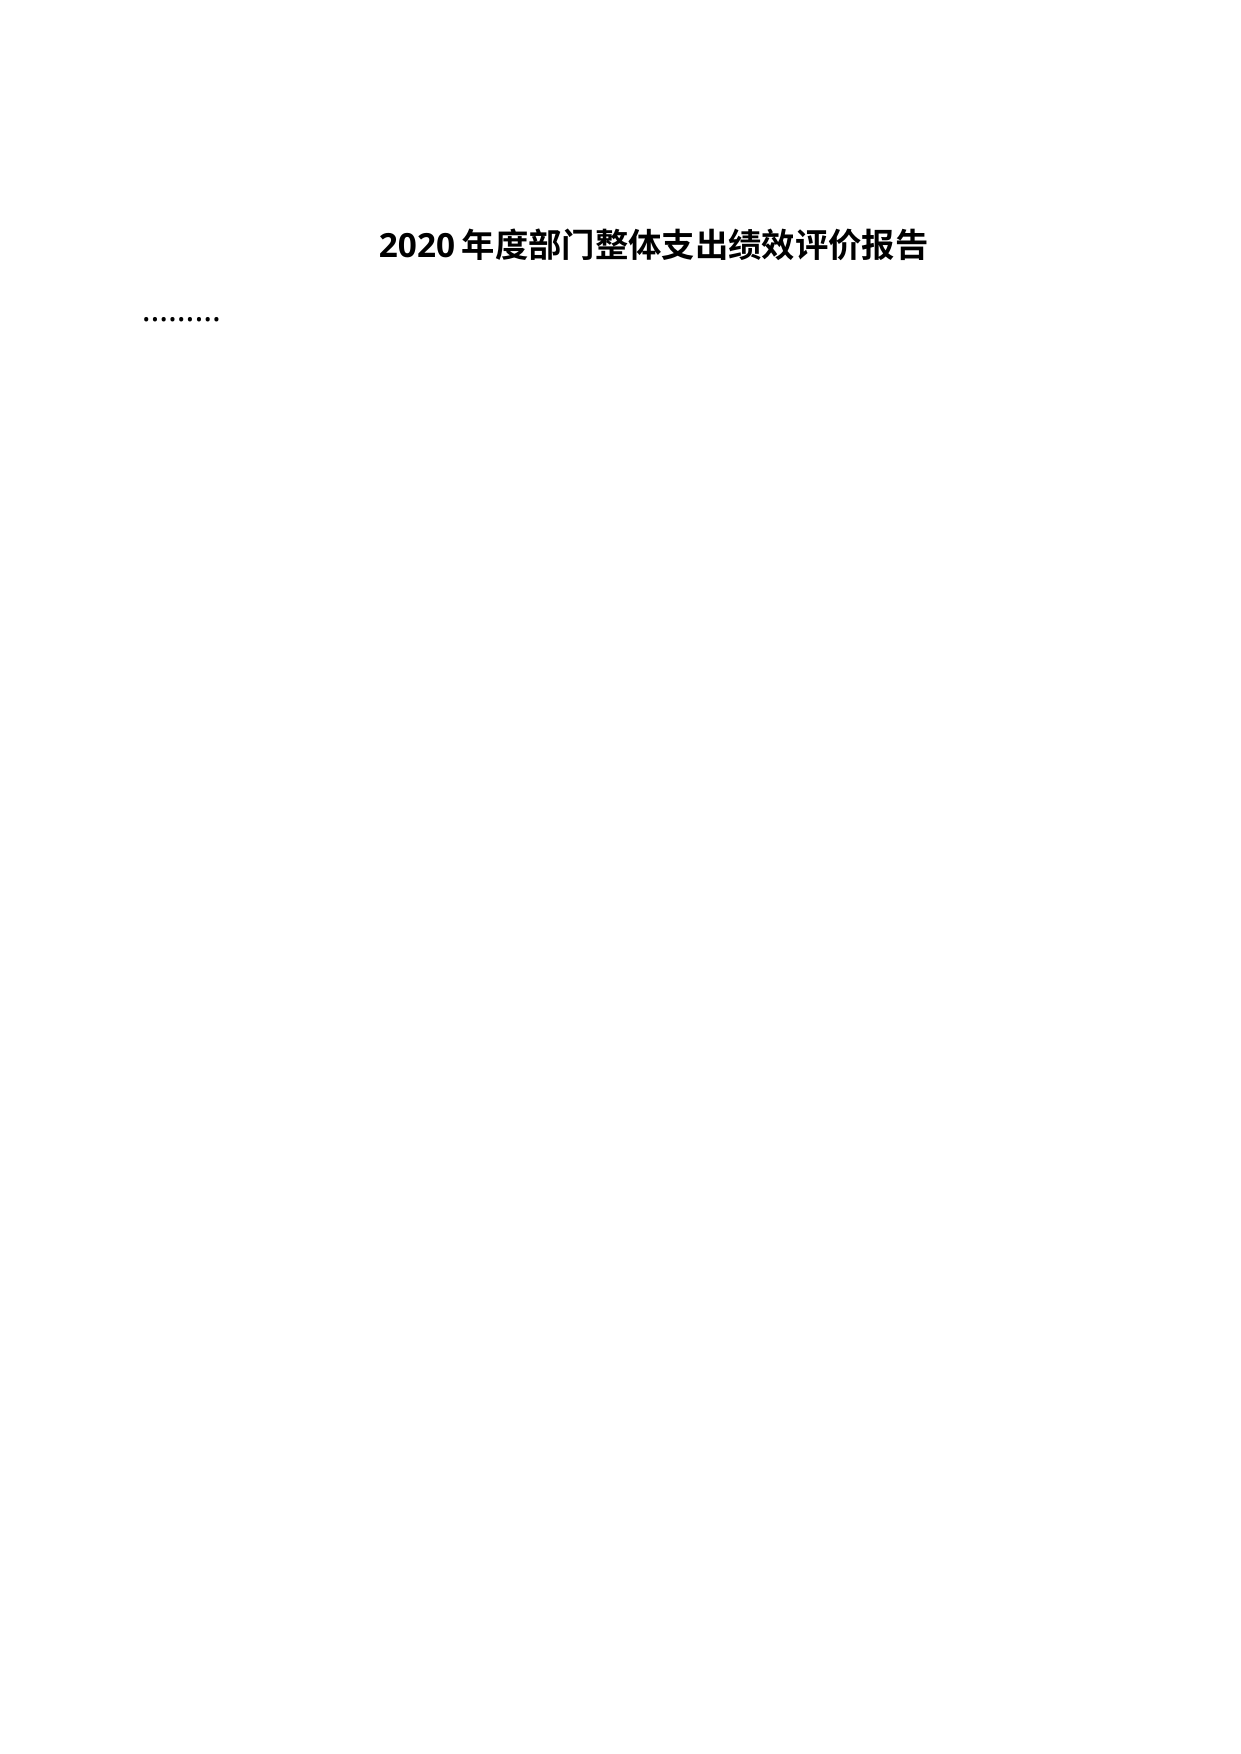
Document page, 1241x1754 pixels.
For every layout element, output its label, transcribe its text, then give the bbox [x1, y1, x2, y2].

text 2020年度部门整体支出绩效评价报告 [75, 211, 1165, 276]
text ……… [75, 276, 1165, 341]
